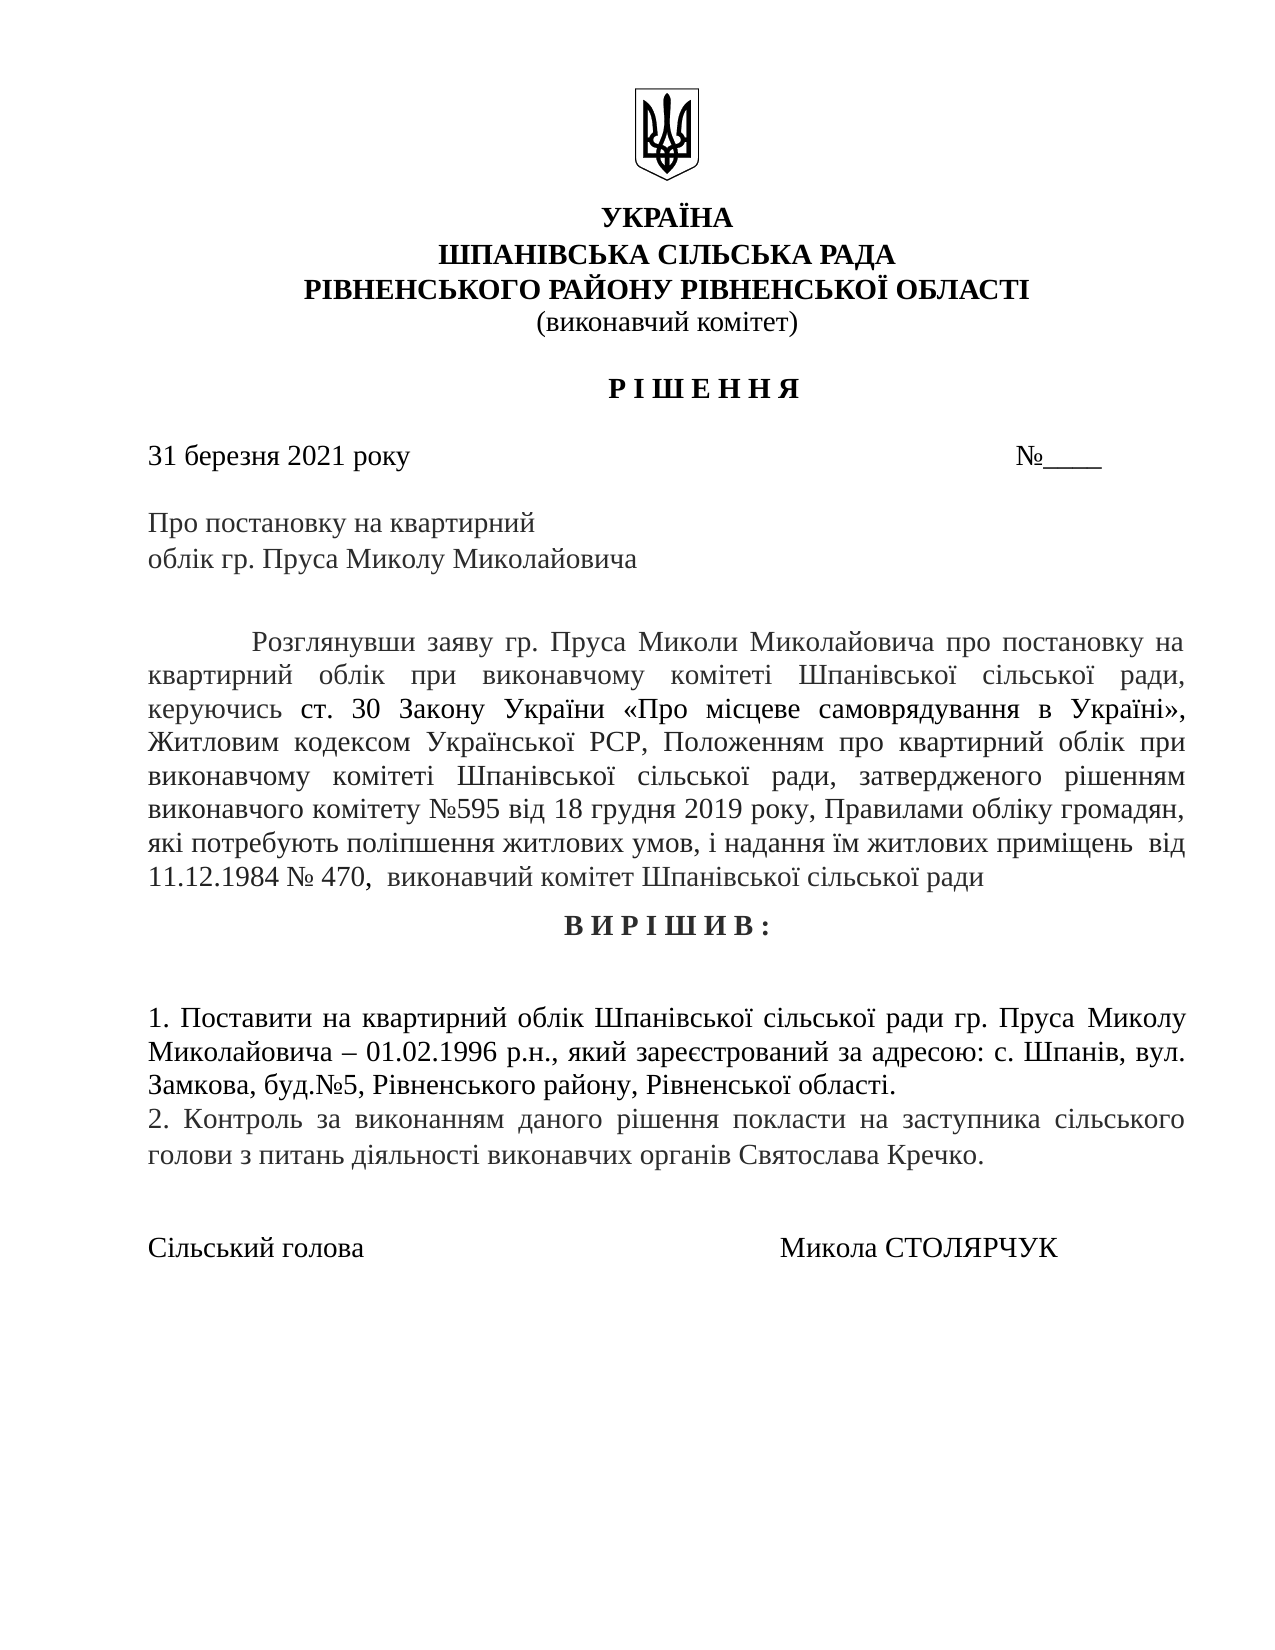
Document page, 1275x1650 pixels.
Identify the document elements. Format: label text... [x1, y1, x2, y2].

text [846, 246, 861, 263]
text Розглянувши заяву гр. Пруса Миколи Миколайовича про постановку на квартирний облік при виконавчому комітеті Шпанівської сільської ради, керуючись ст. 30 Закону України «Про місцеве самоврядування в Україні», Житловим кодексом Української РСР, Положенням про квартирний облік при виконавчому комітеті Шпанівської сільської ради, затвердженого рішенням виконавчого комітету №595 від 18 грудня 2019 року, Правилами обліку громадян, які потребують поліпшення житлових умов, і надання їм житлових приміщень від 11.12.1984 № 470, виконавчий комітет Шпанівської сільської ради [148, 624, 1186, 892]
text ШПАНІВСЬКА сільська рада [873, 246, 1186, 269]
text облік гр. Пруса Миколу Миколайовича [148, 542, 1186, 575]
text 2. Контроль за виконанням даного рішення покласти на заступника сільського голови з питань діяльності виконавчих органів Святослава Кречко. [148, 1101, 1186, 1171]
text Сільський голова Микола СТОЛЯРЧУК [148, 1230, 1186, 1263]
text 31 березня 2021 року №____ [148, 438, 1186, 472]
text Про постановку на квартирний [148, 506, 1186, 539]
text 1. Поставити на квартирний облік Шпанівської сільської ради гр. Пруса Миколу Миколайовича – 01.02.1996 р.н., який зареєстрований за адресою: с. Шпанів, вул. Замкова, буд.№5, Рівненського району, Рівненської області. [148, 1000, 1186, 1101]
text Україна [148, 200, 1186, 233]
text РІВНЕНСЬКОГО РАЙОНУ РІВНЕНСЬКОЇ ОБЛАСТІ [148, 281, 1186, 304]
text ШПАНІВСЬКА сільська рада [148, 246, 855, 269]
text (виконавчий комітет) [148, 304, 1186, 338]
text В И Р І Ш И В : [148, 908, 1186, 941]
text Р І Ш Е Н Н Я [148, 371, 1186, 405]
